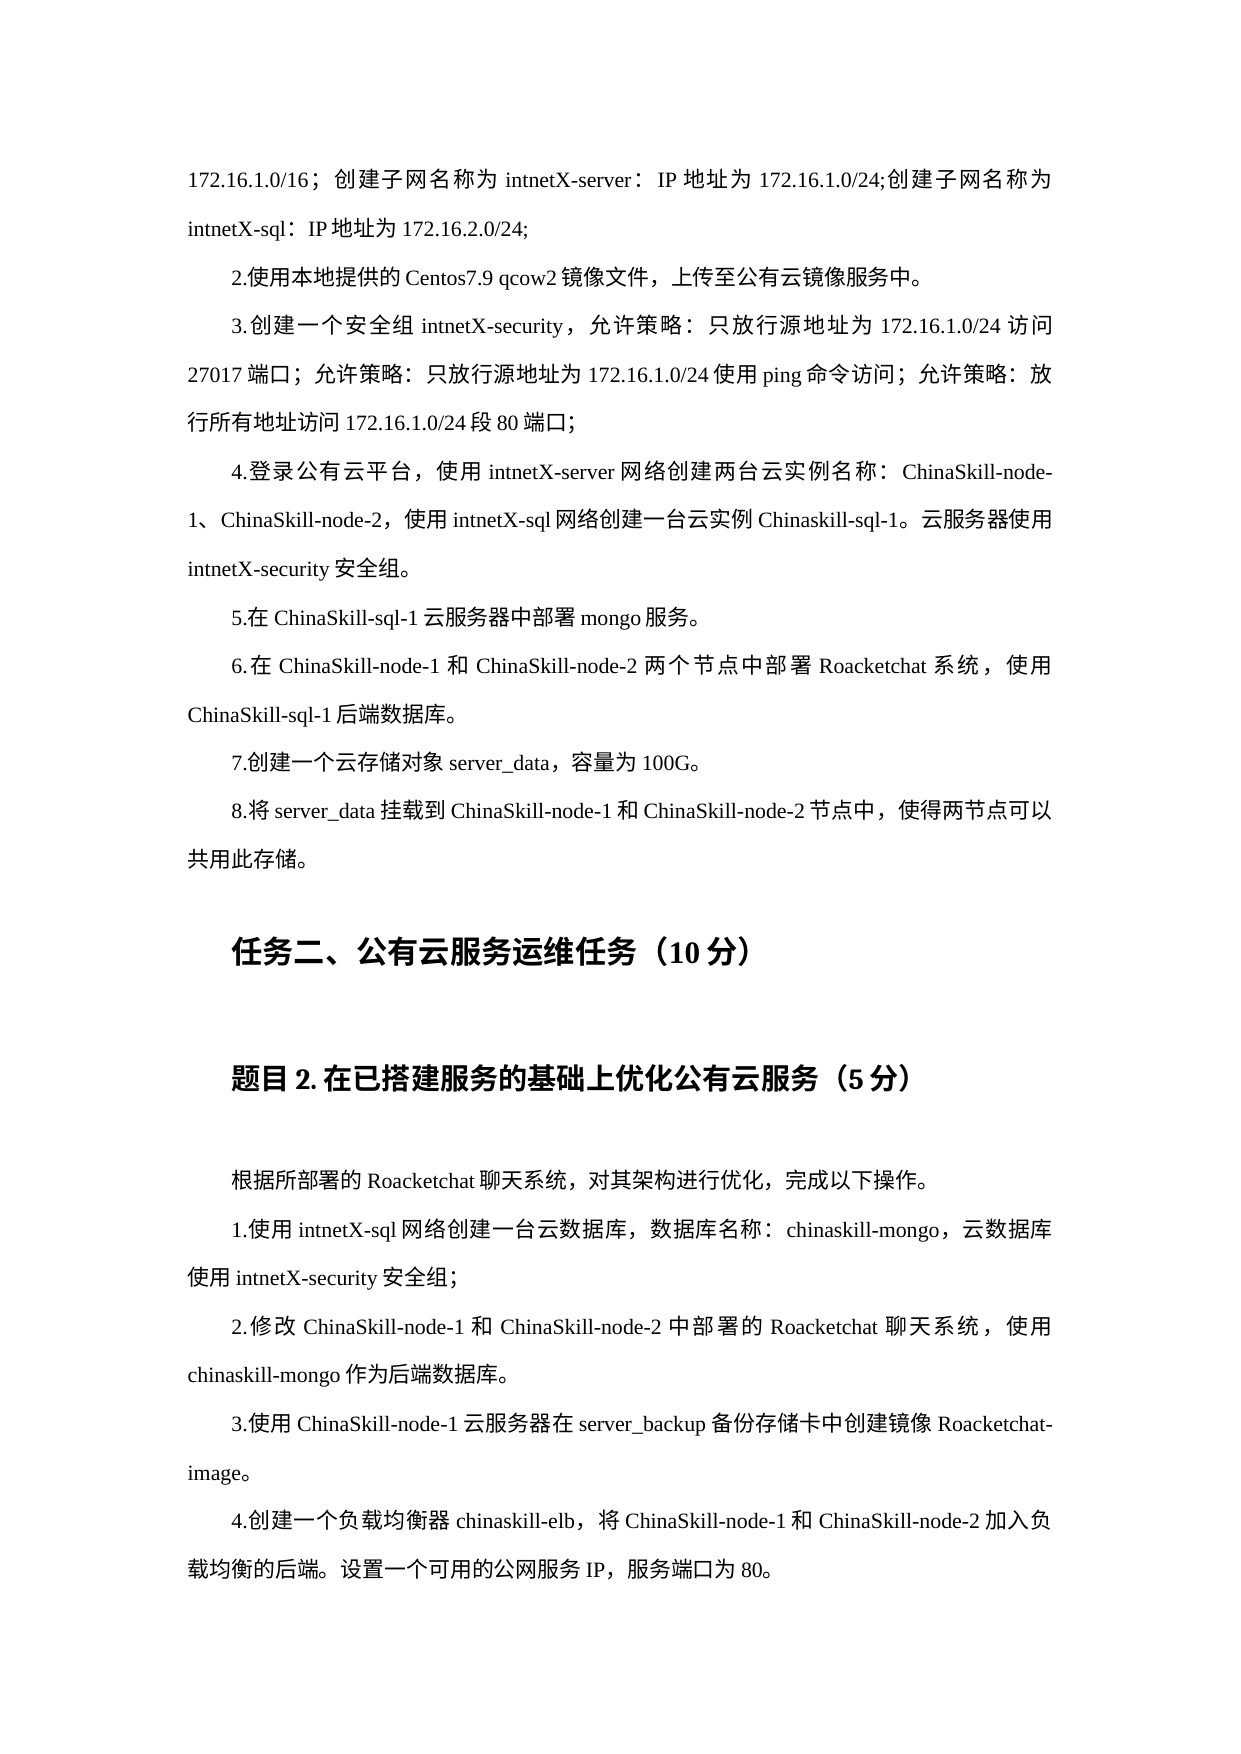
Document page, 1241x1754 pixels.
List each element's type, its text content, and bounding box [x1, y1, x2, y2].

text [187, 162, 1053, 243]
text 6.在ChinaSkill-node-1和ChinaSkill-node-2两个节点中部署Roacketchat系统，使用ChinaSkill-sql-1后端数据库。 [187, 647, 1053, 729]
subtitle 任务二、公有云服务运维任务（10分） [187, 917, 1053, 982]
text 2.使用本地提供的Centos7.9 qcow2镜像文件，上传至公有云镜像服务中。 [187, 259, 1053, 292]
text 1.使用intnetX-sql网络创建一台云数据库，数据库名称：chinaskill-mongo，云数据库使用intnetX-security安全组； [187, 1211, 1053, 1292]
subtitle 题目2. 在已搭建服务的基础上优化公有云服务（5分） [187, 1044, 1053, 1109]
text 3.使用ChinaSkill-node-1云服务器在server_backup备份存储卡中创建镜像Roacketchat-image。 [187, 1405, 1053, 1487]
text 7.创建一个云存储对象server_data，容量为100G。 [187, 744, 1053, 777]
text 2.修改ChinaSkill-node-1和ChinaSkill-node-2中部署的Roacketchat聊天系统，使用chinaskill-mongo作为后端数据库。 [187, 1308, 1053, 1389]
text 3.创建一个安全组intnetX-security，允许策略：只放行源地址为172.16.1.0/24访问27017端口；允许策略：只放行源地址为172.16.1.0/24使用ping命令访问；允许策略：放行所有地址访问172.16.1.0/24段80端口； [187, 307, 1053, 437]
text 4.创建一个负载均衡器chinaskill-elb，将ChinaSkill-node-1和ChinaSkill-node-2加入负载均衡的后端。设置一个可用的公网服务IP，服务端口为80。 [187, 1502, 1053, 1584]
text 根据所部署的Roacketchat聊天系统，对其架构进行优化，完成以下操作。 [187, 1163, 1053, 1195]
text 8.将server_data挂载到ChinaSkill-node-1和ChinaSkill-node-2节点中，使得两节点可以共用此存储。 [187, 793, 1053, 874]
text 5.在ChinaSkill-sql-1云服务器中部署mongo服务。 [187, 599, 1053, 632]
text 4.登录公有云平台，使用intnetX-server网络创建两台云实例名称：ChinaSkill-node-1、ChinaSkill-node-2，使用intnetX-sql网络创建一台云实例Chinaskill-sql-1。云服务器使用intnetX-security安全组。 [187, 453, 1053, 583]
